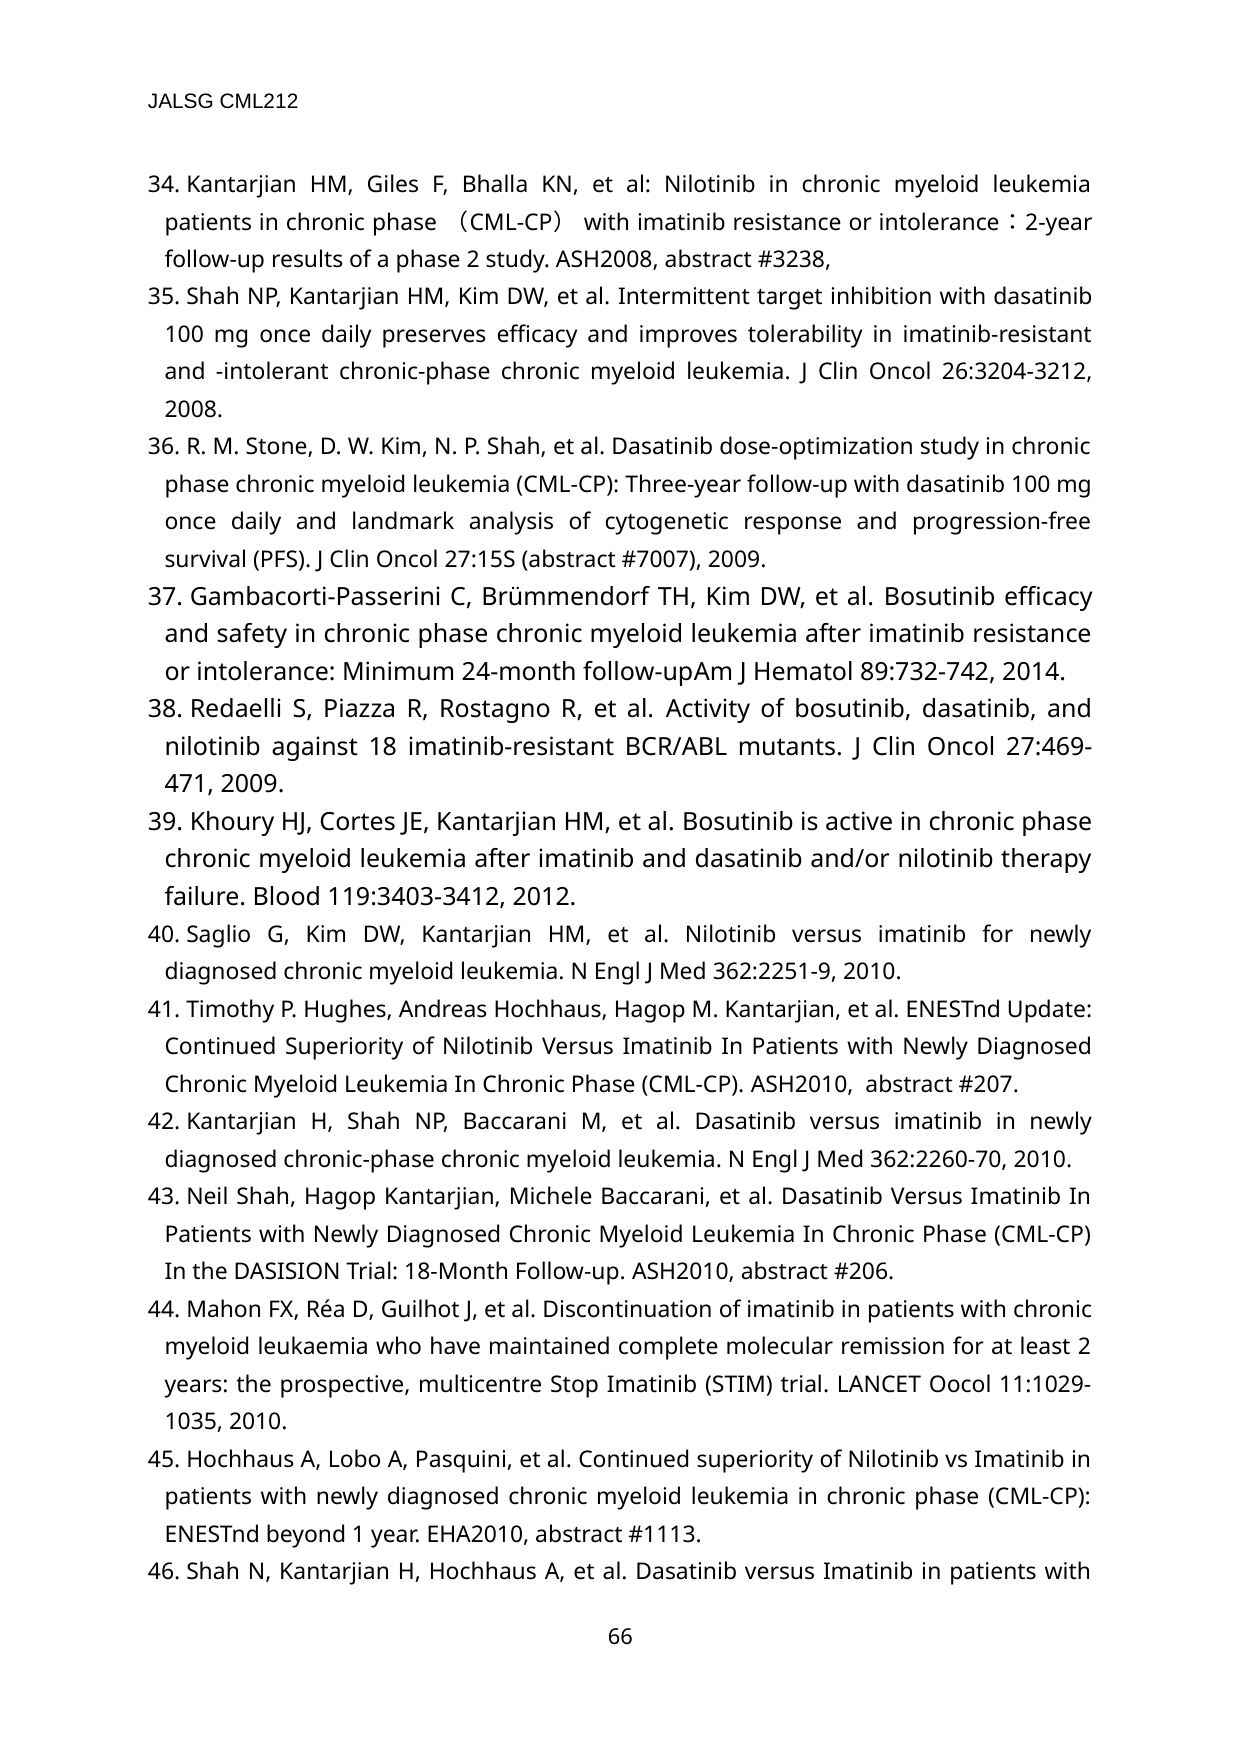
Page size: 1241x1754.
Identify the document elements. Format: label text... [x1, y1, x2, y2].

list Kantarjian HM, Giles F, Bhalla KN, et al: Nilotinib in chronic myeloid leukemia patients in chronic phase （CML-CP） with imatinib resistance or intolerance：2-year follow-up results of a phase 2 study. ASH2008, abstract #3238, [148, 164, 1092, 277]
list Timothy P. Hughes, Andreas Hochhaus, Hagop M. Kantarjian, et al. ENESTnd Update: Continued Superiority of Nilotinib Versus Imatinib In Patients with Newly Diagnosed Chronic Myeloid Leukemia In Chronic Phase (CML-CP). ASH2010, abstract #207. [148, 989, 1092, 1102]
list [148, 1552, 1092, 1589]
list Mahon FX, Réa D, Guilhot J, et al. Discontinuation of imatinib in patients with chronic myeloid leukaemia who have maintained complete molecular remission for at least 2 years: the prospective, multicentre Stop Imatinib (STIM) trial. LANCET Oocol 11:1029-1035, 2010. [148, 1289, 1092, 1439]
list Shah NP, Kantarjian HM, Kim DW, et al. Intermittent target inhibition with dasatinib 100 mg once daily preserves efficacy and improves tolerability in imatinib-resistant and -intolerant chronic-phase chronic myeloid leukemia. J Clin Oncol 26:3204-3212, 2008. [148, 277, 1092, 427]
list R. M. Stone, D. W. Kim, N. P. Shah, et al. Dasatinib dose-optimization study in chronic phase chronic myeloid leukemia (CML-CP): Three-year follow-up with dasatinib 100 mg once daily and landmark analysis of cytogenetic response and progression-free survival (PFS). J Clin Oncol 27:15S (abstract #7007), 2009. [148, 427, 1092, 577]
list Gambacorti-Passerini C, Brümmendorf TH, Kim DW, et al. Bosutinib efficacy and safety in chronic phase chronic myeloid leukemia after imatinib resistance or intolerance: Minimum 24-month follow-upAm J Hematol 89:732-742, 2014. [148, 577, 1092, 689]
list Hochhaus A, Lobo A, Pasquini, et al. Continued superiority of Nilotinib vs Imatinib in patients with newly diagnosed chronic myeloid leukemia in chronic phase (CML-CP): ENESTnd beyond 1 year. EHA2010, abstract #1113. [148, 1439, 1092, 1552]
list Saglio G, Kim DW, Kantarjian HM, et al. Nilotinib versus imatinib for newly diagnosed chronic myeloid leukemia. N Engl J Med 362:2251-9, 2010. [148, 914, 1092, 989]
list Neil Shah, Hagop Kantarjian, Michele Baccarani, et al. Dasatinib Versus Imatinib In Patients with Newly Diagnosed Chronic Myeloid Leukemia In Chronic Phase (CML-CP) In the DASISION Trial: 18-Month Follow-up. ASH2010, abstract #206. [148, 1177, 1092, 1289]
list Redaelli S, Piazza R, Rostagno R, et al. Activity of bosutinib, dasatinib, and nilotinib against 18 imatinib-resistant BCR/ABL mutants. J Clin Oncol 27:469-471, 2009. [148, 689, 1092, 802]
list Khoury HJ, Cortes JE, Kantarjian HM, et al. Bosutinib is active in chronic phase chronic myeloid leukemia after imatinib and dasatinib and/or nilotinib therapy failure. Blood 119:3403-3412, 2012. [148, 802, 1092, 914]
list Kantarjian H, Shah NP, Baccarani M, et al. Dasatinib versus imatinib in newly diagnosed chronic-phase chronic myeloid leukemia. N Engl J Med 362:2260-70, 2010. [148, 1102, 1092, 1177]
